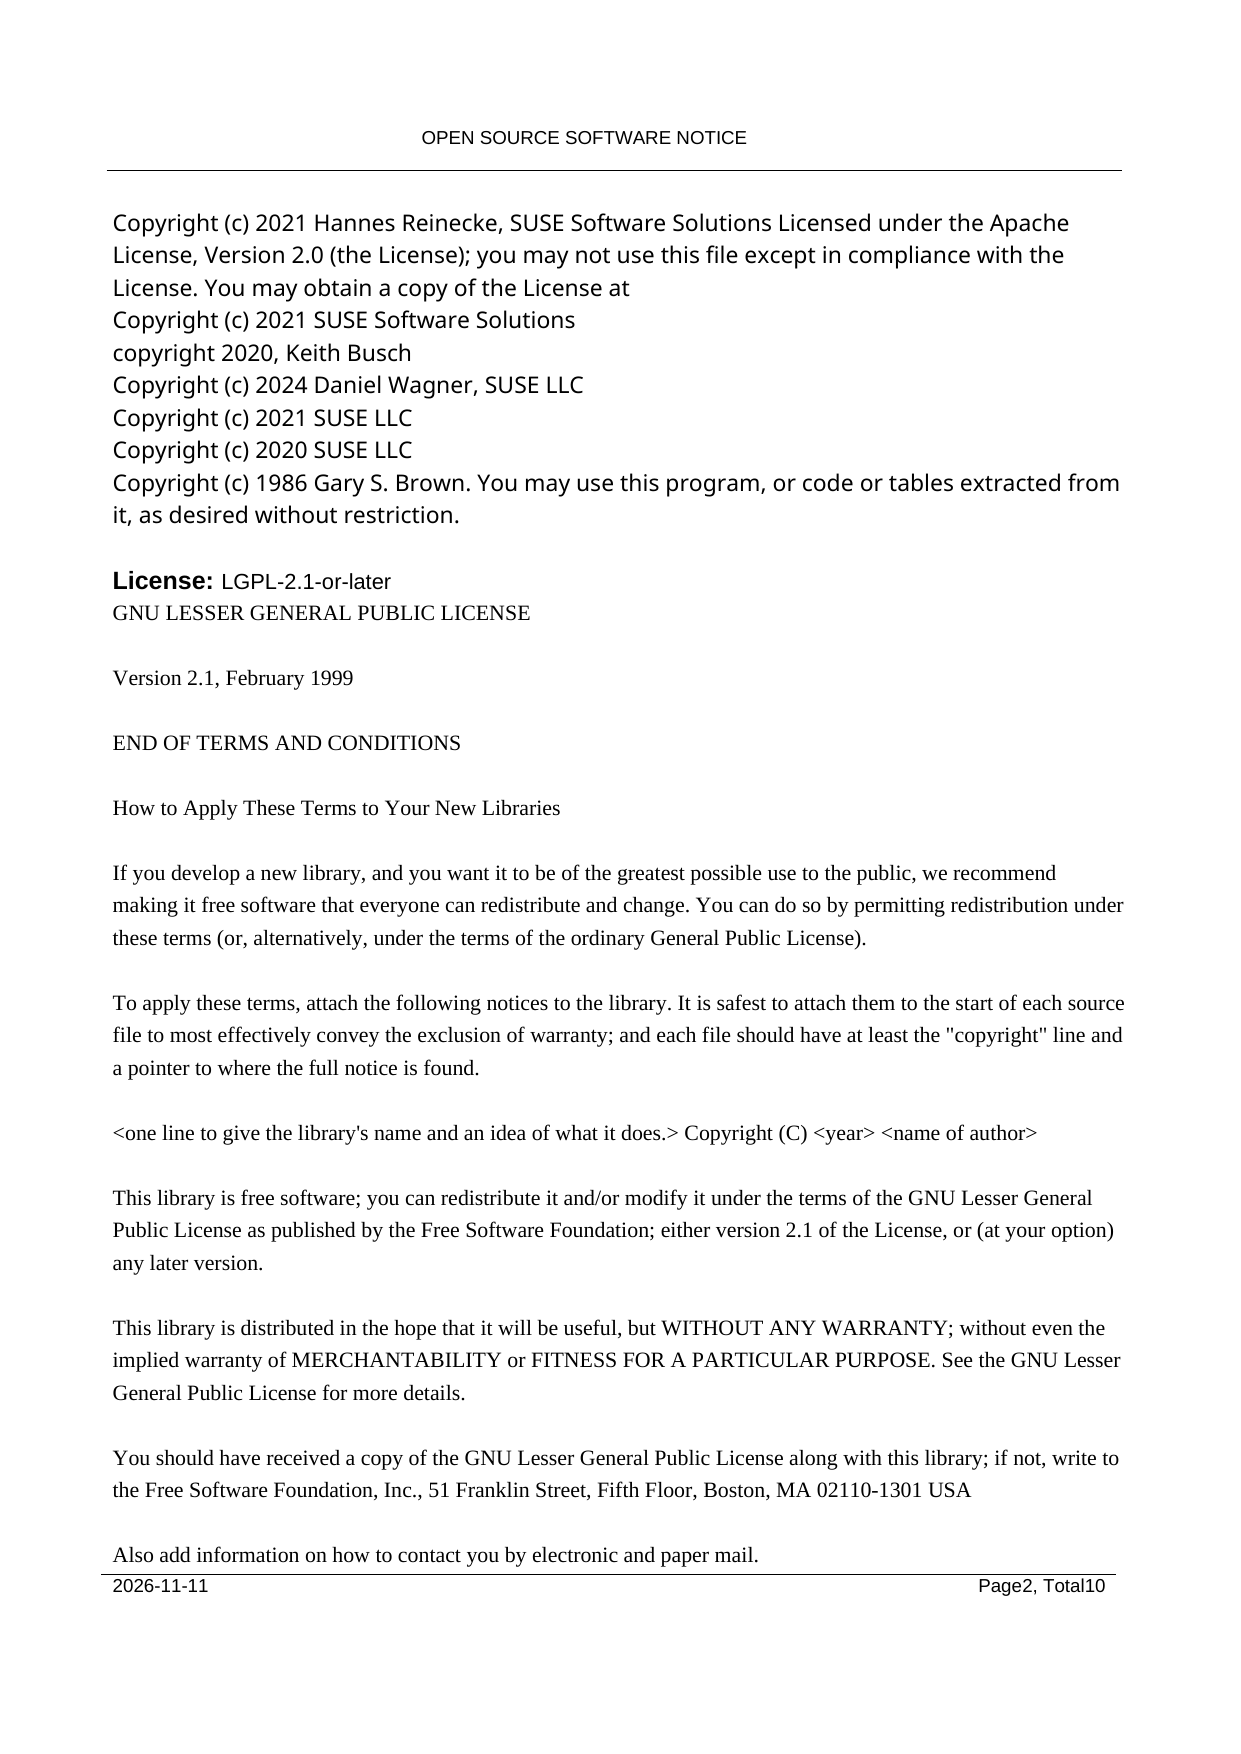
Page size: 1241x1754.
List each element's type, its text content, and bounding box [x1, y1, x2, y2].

text License: LGPL-2.1-or-later [112, 564, 1128, 596]
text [112, 206, 1128, 564]
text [112, 596, 1128, 1571]
